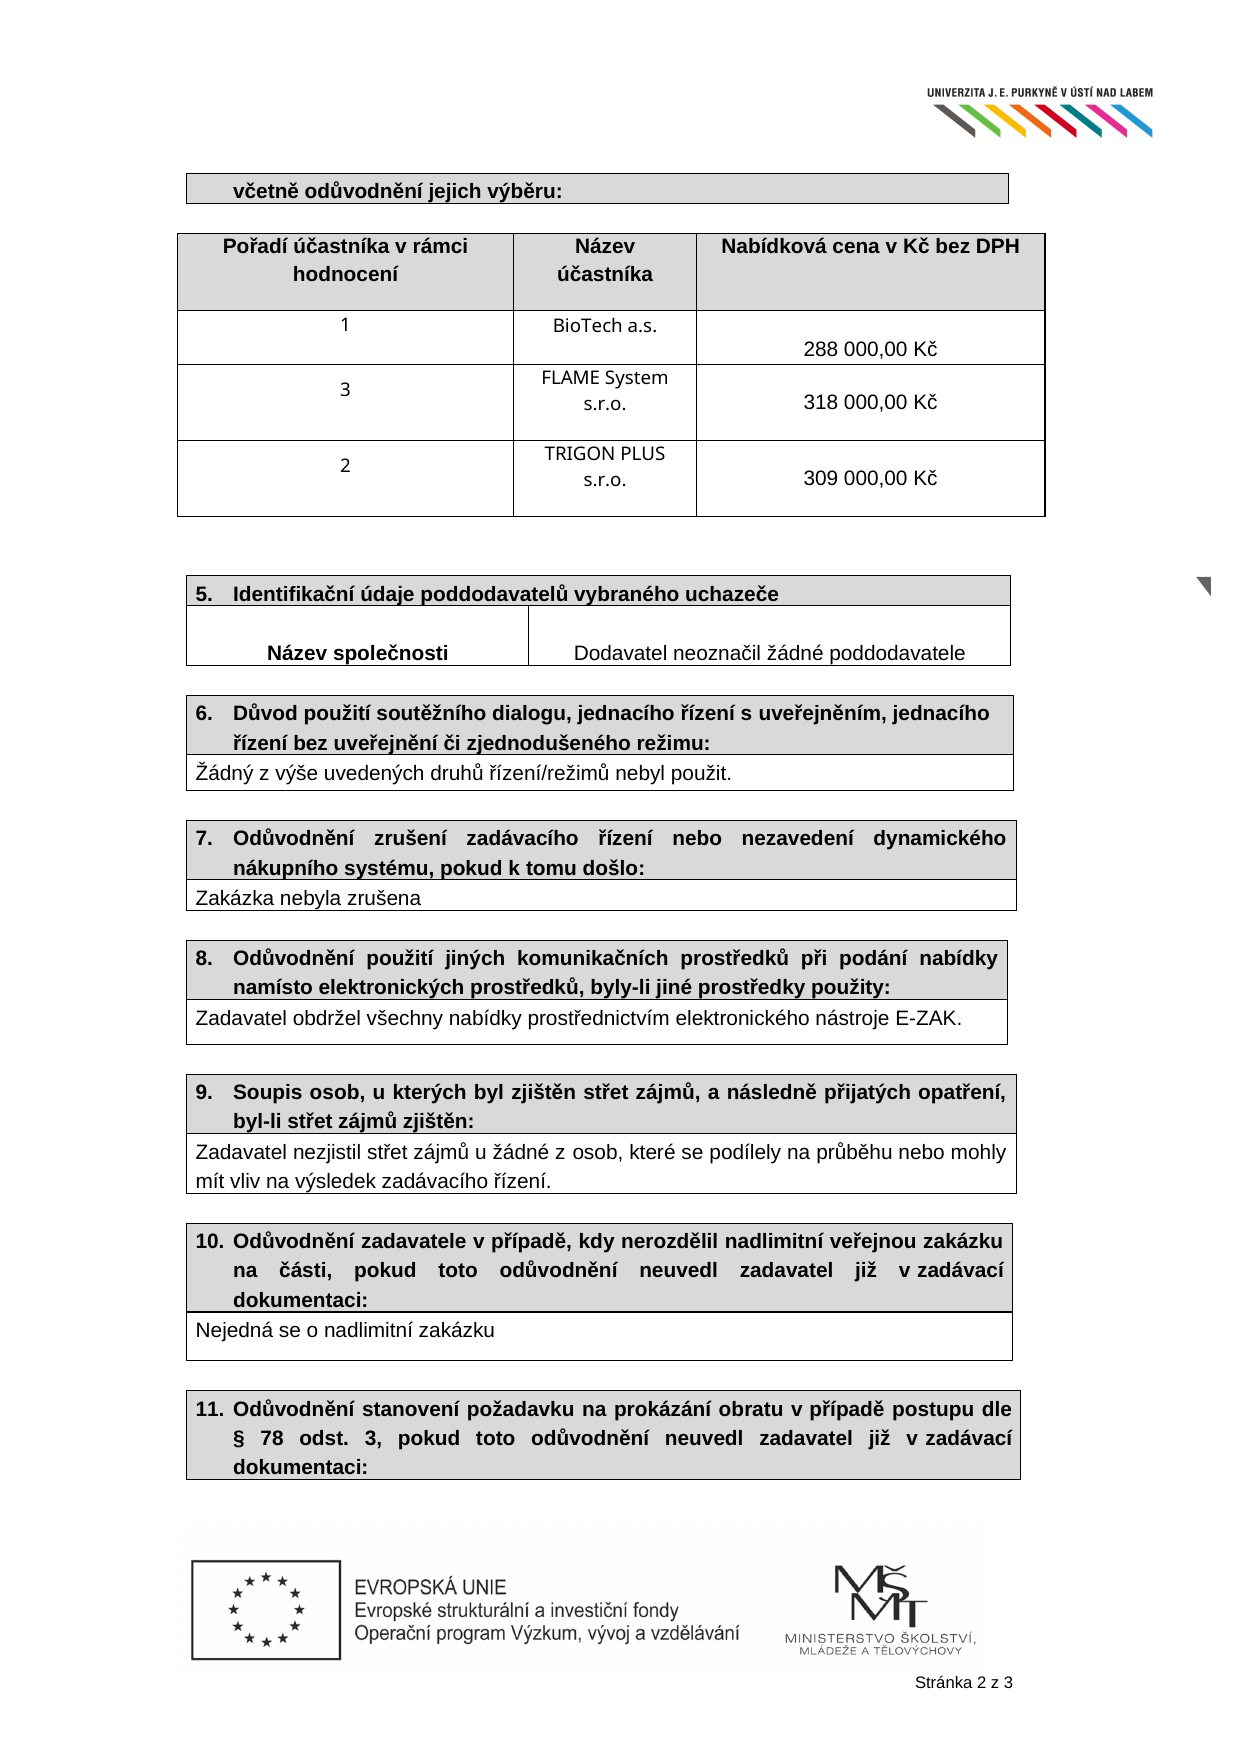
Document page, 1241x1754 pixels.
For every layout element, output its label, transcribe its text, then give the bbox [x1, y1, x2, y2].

table_cell 309 000,00 Kč [697, 441, 1044, 516]
table_cell Nejedná se o nadlimitní zakázku [187, 1313, 1012, 1360]
table_cell 318 000,00 Kč [697, 365, 1044, 440]
table_header Pořadí účastníka v rámci hodnocení [178, 234, 513, 310]
table_cell Zadavatel obdržel všechny nabídky prostřednictvím elektronického nástroje E-ZAK. [187, 1000, 1007, 1044]
table_header Název účastníka [514, 234, 696, 310]
table_header Odůvodnění zadavatele v případě, kdy nerozdělil nadlimitní veřejnou zakázku na části, pokud toto odůvodnění neuvedl zadavatel již v zadávací dokumentaci: [187, 1224, 1012, 1311]
table_cell 3 [178, 365, 513, 440]
table_header Nabídková cena v Kč bez DPH [697, 234, 1044, 310]
table_header Identifikační údaje poddodavatelů vybraného uchazeče [187, 576, 1010, 605]
table_cell Zakázka nebyla zrušena [187, 880, 1016, 909]
table_cell 2 [178, 441, 513, 516]
table_cell 288 000,00 Kč [697, 311, 1044, 364]
table_header Soupis osob, u kterých byl zjištěn střet zájmů, a následně přijatých opatření, byl-li střet zájmů zjištěn: [187, 1075, 1016, 1133]
table_cell Dodavatel neoznačil žádné poddodavatele [529, 606, 1010, 665]
table_cell Žádný z výše uvedených druhů řízení/režimů nebyl použit. [187, 755, 1013, 790]
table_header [187, 174, 1008, 203]
table_header Odůvodnění zrušení zadávacího řízení nebo nezavedení dynamického nákupního systému, pokud k tomu došlo: [187, 821, 1016, 879]
table_header Odůvodnění použití jiných komunikačních prostředků při podání nabídky namísto elektronických prostředků, byly-li jiné prostředky použity: [187, 941, 1007, 999]
picture [0, 0, 1241, 1754]
table_cell BioTech a.s. [514, 311, 696, 364]
table_cell FLAME System s.r.o. [514, 365, 696, 440]
table_cell TRIGON PLUS s.r.o. [514, 441, 696, 516]
table_header Odůvodnění stanovení požadavku na prokázání obratu v případě postupu dle § 78 odst. 3, pokud toto odůvodnění neuvedl zadavatel již v zadávací dokumentaci: [187, 1391, 1020, 1479]
table_cell 1 [178, 311, 513, 364]
table_cell Název společnosti [187, 606, 528, 665]
table_cell Zadavatel nezjistil střet zájmů u žádné z osob, které se podílely na průběhu nebo mohly mít vliv na výsledek zadávacího řízení. [187, 1134, 1016, 1193]
table_header Důvod použití soutěžního dialogu, jednacího řízení s uveřejněním, jednacího řízení bez uveřejnění či zjednodušeného režimu: [187, 696, 1013, 754]
